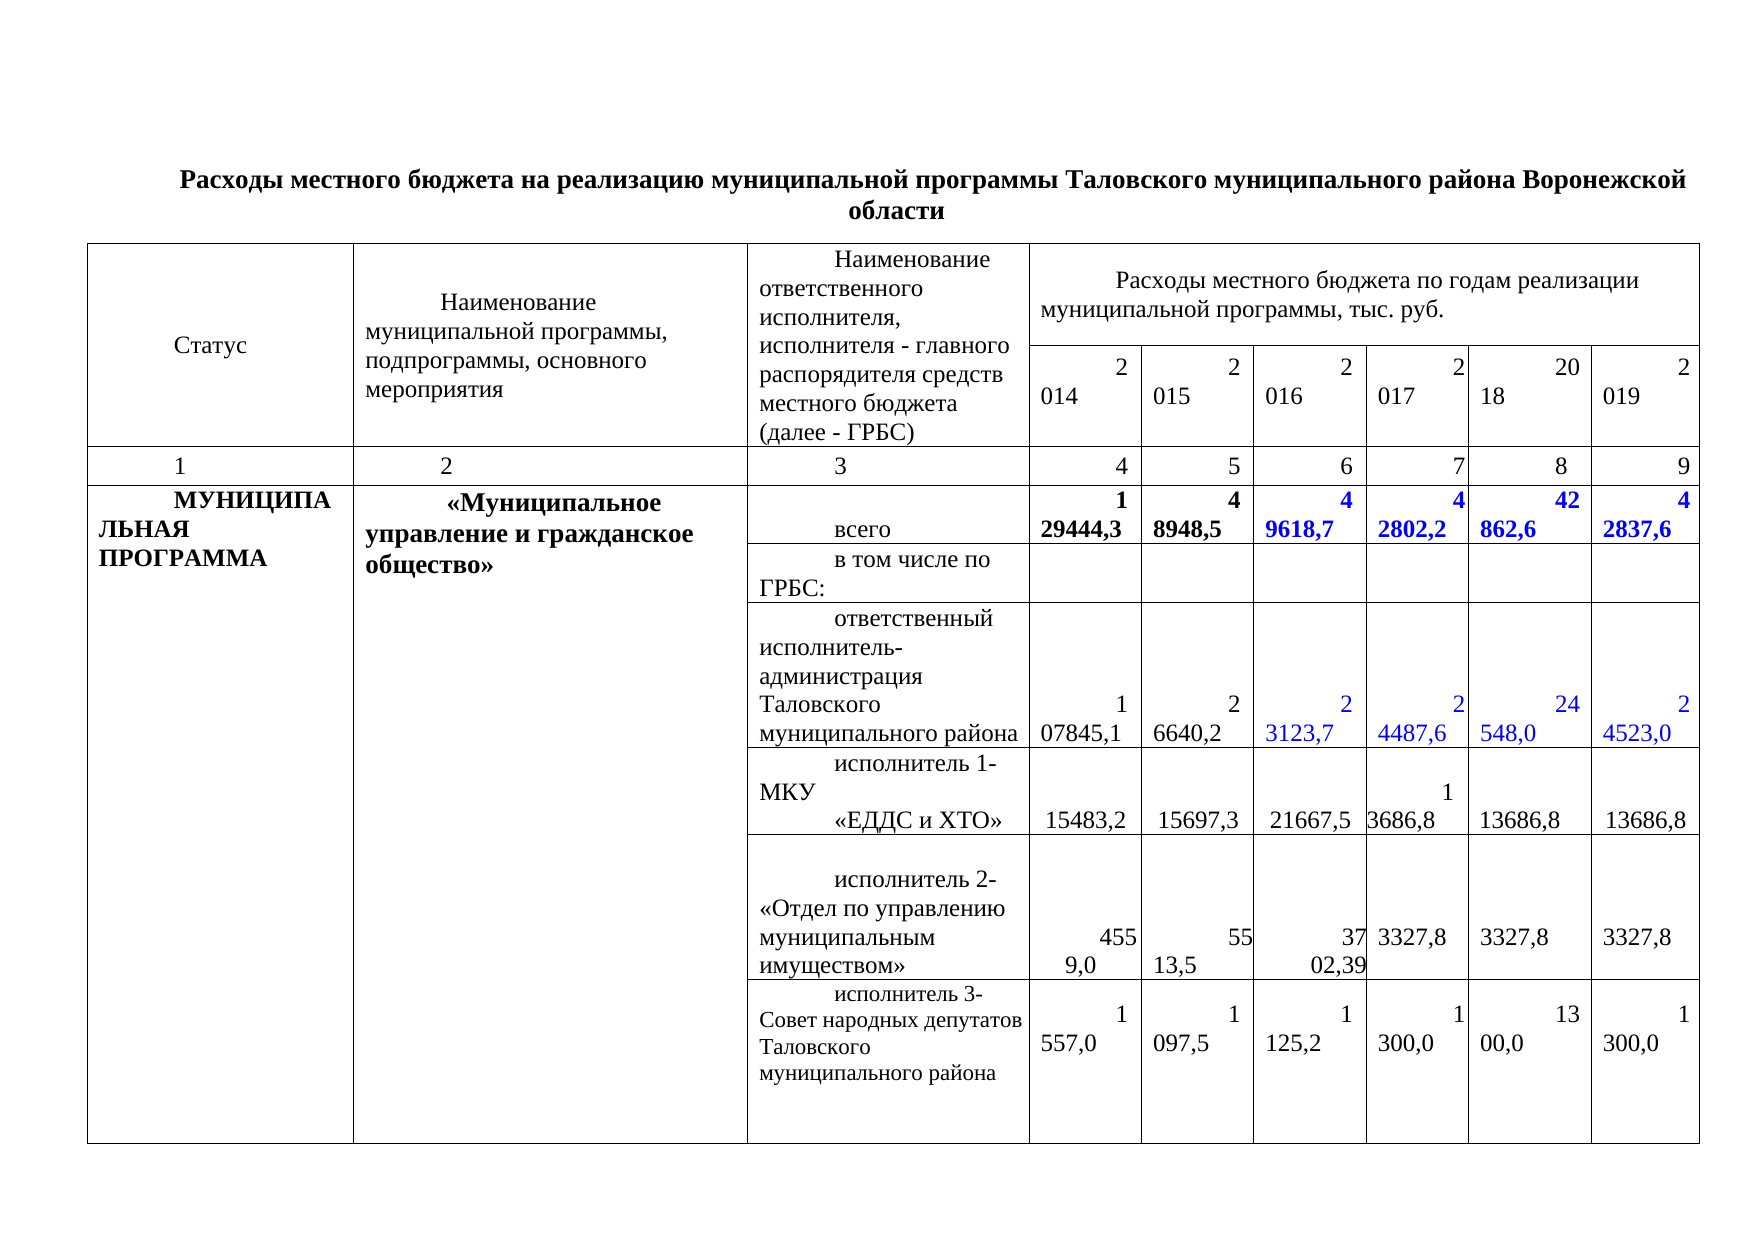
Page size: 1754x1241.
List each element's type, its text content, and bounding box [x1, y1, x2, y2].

table_cell [1367, 544, 1468, 602]
table_cell ответственный исполнитель- администрация Таловского муниципального района [748, 603, 1029, 747]
table_cell 26640,2 [1142, 603, 1253, 747]
table_cell 2016 [1254, 346, 1366, 446]
table_cell 1300,0 [1592, 980, 1699, 1143]
table_cell 3702,39 [1254, 835, 1366, 979]
table_cell 24548,0 [1469, 603, 1591, 747]
table_cell 2014 [1030, 346, 1141, 446]
table_cell 4 [1030, 447, 1141, 484]
table_cell 3327,8 [1367, 835, 1468, 979]
table_cell 129444,3 [1030, 486, 1141, 543]
table_cell 1300,0 [1367, 980, 1468, 1143]
table_cell 2018 [1469, 346, 1591, 446]
table_cell 5513,5 [1142, 835, 1253, 979]
table_cell 42862,6 [1469, 486, 1591, 543]
table_cell 24523,0 [1592, 603, 1699, 747]
table_cell 3327,8 [1592, 835, 1699, 979]
table_cell 15697,3 [1142, 748, 1253, 834]
table_cell 15483,2 [1030, 748, 1141, 834]
table_cell 48948,5 [1142, 486, 1253, 543]
table_cell 7 [1367, 447, 1468, 484]
table_cell 13686,8 [1469, 748, 1591, 834]
table_cell 6 [1254, 447, 1366, 484]
table_cell [1030, 544, 1141, 602]
table_cell 1557,0 [1030, 980, 1141, 1143]
table_cell Наименование муниципальной программы, подпрограммы, основного мероприятия [354, 244, 747, 446]
table_cell [1142, 544, 1253, 602]
table_cell 2017 [1367, 346, 1468, 446]
table_cell 24487,6 [1367, 603, 1468, 747]
table_cell [1592, 544, 1699, 602]
table_cell исполнитель 1-МКУ «ЕДДС и ХТО» [748, 748, 1029, 834]
table_cell всего [748, 486, 1029, 543]
table_cell исполнитель 3- Совет народных депутатов Таловского муниципального района [748, 980, 1029, 1143]
table_cell МУНИЦИПАЛЬНАЯ ПРОГРАММА [88, 486, 353, 1143]
table_cell 1125,2 [1254, 980, 1366, 1143]
table_cell 107845,1 [1030, 603, 1141, 747]
table_cell 8 [1469, 447, 1591, 484]
table_cell 13686,8 [1592, 748, 1699, 834]
table_cell 42837,6 [1592, 486, 1699, 543]
table_cell 5 [1142, 447, 1253, 484]
table_cell 13686,8 [1367, 748, 1468, 834]
table_cell «Муниципальное управление и гражданское общество» [354, 486, 747, 1143]
table_header Расходы местного бюджета на реализацию муниципальной программы Таловского муниципального района Воронежской области [88, 145, 1699, 243]
table_cell 3 [748, 447, 1029, 484]
table_cell 2019 [1592, 346, 1699, 446]
table_cell Наименование ответственного исполнителя, исполнителя - главного распорядителя средств местного бюджета (далее - ГРБС) [748, 244, 1029, 446]
table_cell 1 [88, 447, 353, 484]
table_cell [1254, 544, 1366, 602]
table_cell 23123,7 [1254, 603, 1366, 747]
table_cell 21667,5 [1254, 748, 1366, 834]
table_cell 3327,8 [1469, 835, 1591, 979]
table_cell исполнитель 2- «Отдел по управлению муниципальным имуществом» [748, 835, 1029, 979]
table_cell 49618,7 [1254, 486, 1366, 543]
table_cell в том числе по ГРБС: [748, 544, 1029, 602]
table_cell 2015 [1142, 346, 1253, 446]
table_cell 9 [1592, 447, 1699, 484]
table_cell 1097,5 [1142, 980, 1253, 1143]
table_cell 1300,0 [1469, 980, 1591, 1143]
table_cell 4559,0 [1030, 835, 1141, 979]
table_cell Статус [88, 244, 353, 446]
table_cell [1469, 544, 1591, 602]
table_cell Расходы местного бюджета по годам реализации муниципальной программы, тыс. руб. [1030, 244, 1699, 344]
table_cell 42802,2 [1367, 486, 1468, 543]
table_cell 2 [354, 447, 747, 484]
